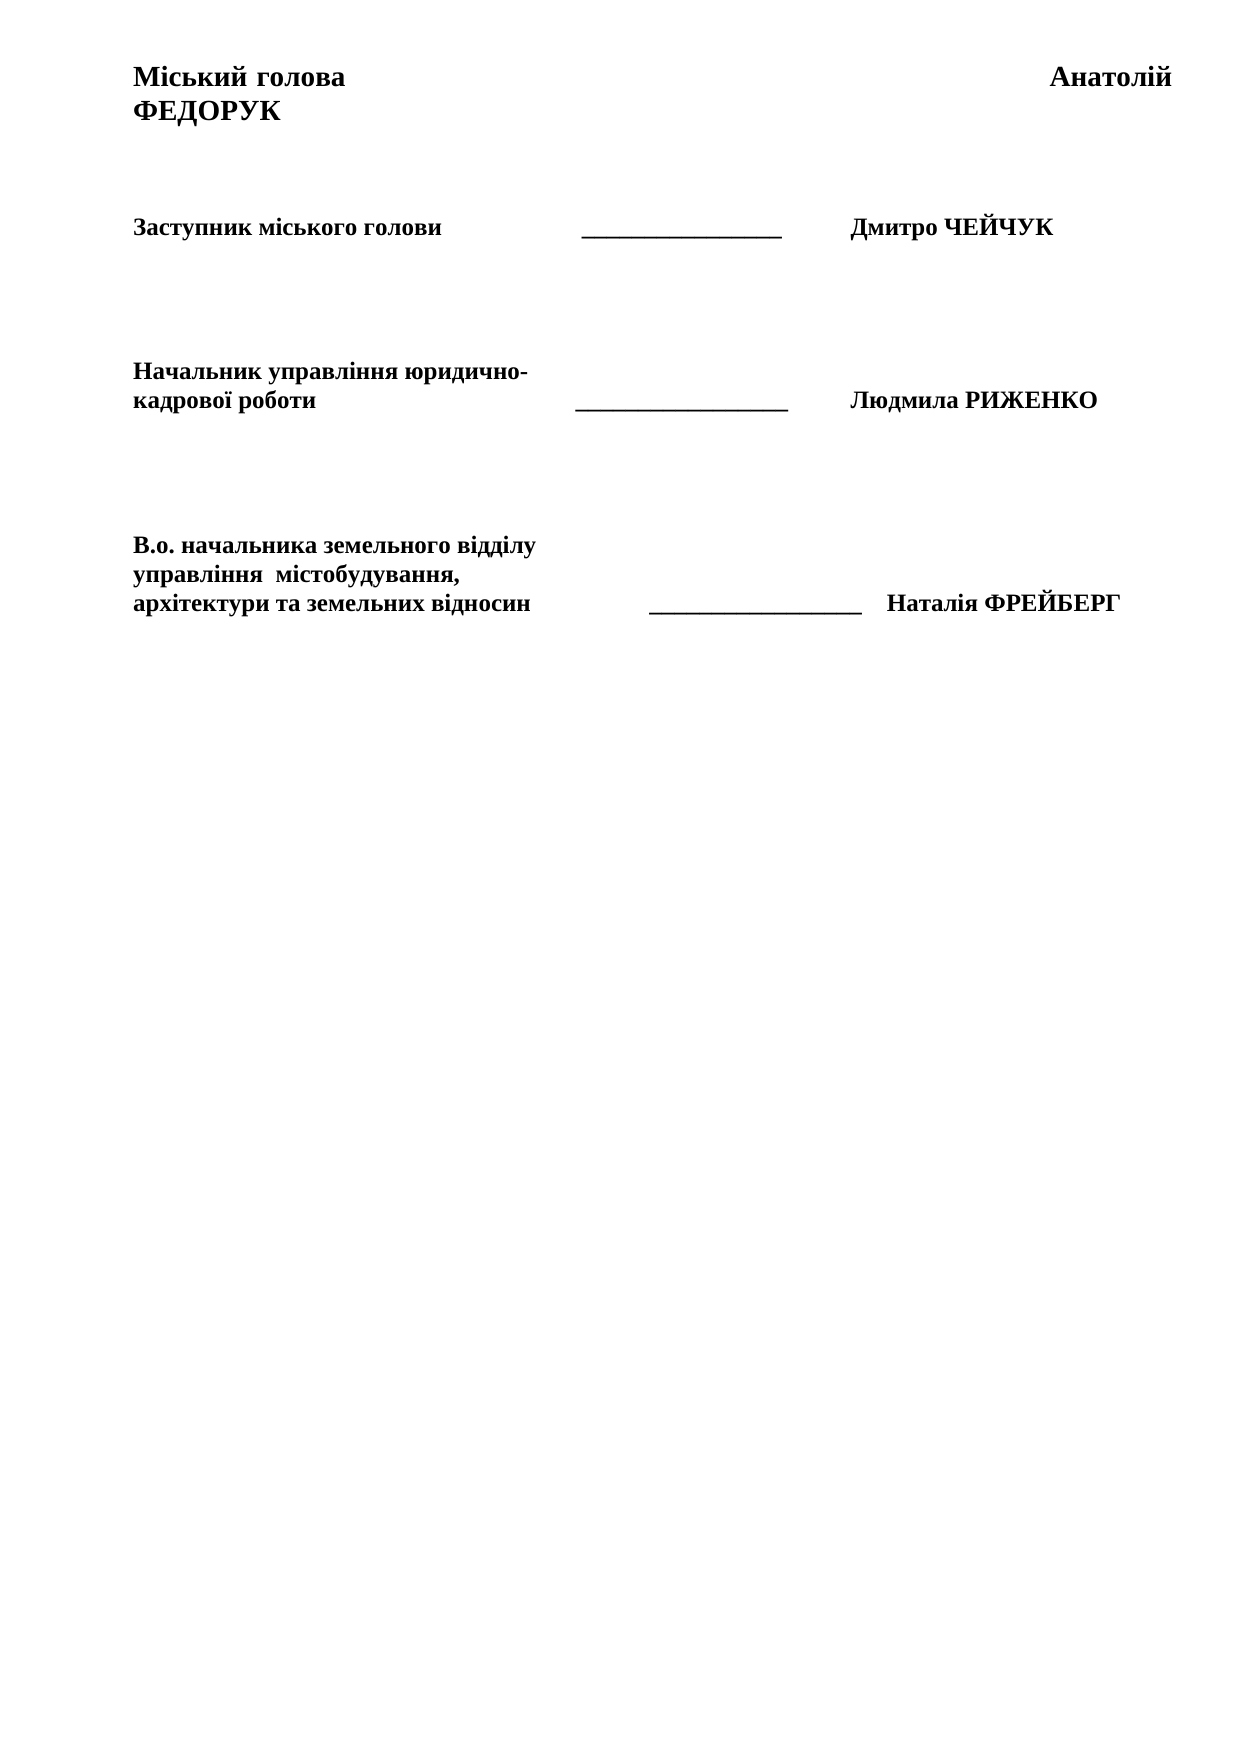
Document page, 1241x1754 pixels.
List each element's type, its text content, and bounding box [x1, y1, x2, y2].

text Начальник управління юридично- [133, 327, 1181, 385]
text Заступник міського голови ________________ Дмитро ЧЕЙЧУК [133, 212, 1181, 241]
text В.о. начальника земельного відділу [133, 531, 1181, 559]
text управління містобудування, [133, 559, 1181, 588]
text архітектури та земельних відносин _________________ Наталія ФРЕЙБЕРГ [133, 588, 1181, 617]
text Міський голова Анатолій ФЕДОРУК [133, 59, 1181, 126]
text кадрової роботи _________________ Людмила РИЖЕНКО [133, 385, 1181, 414]
